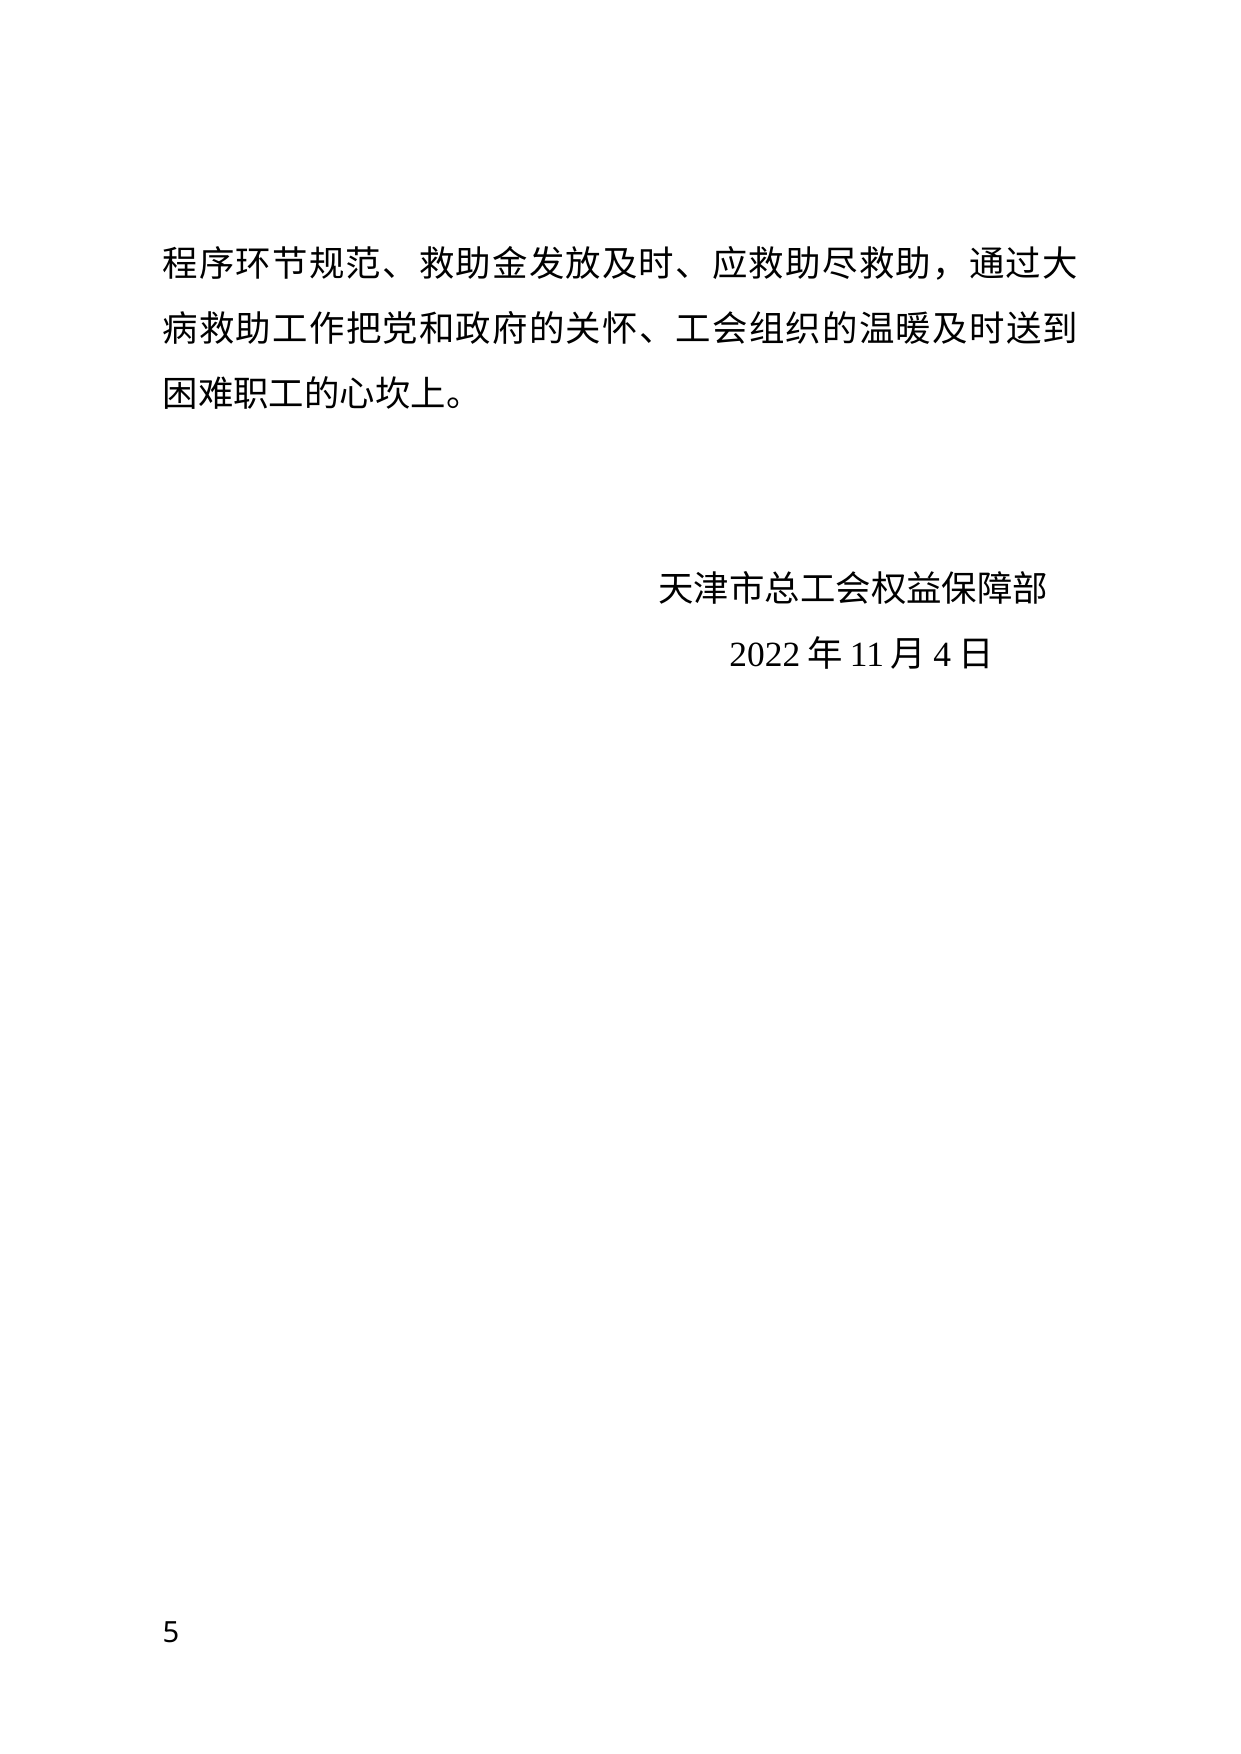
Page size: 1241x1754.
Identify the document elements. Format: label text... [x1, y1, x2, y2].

text 天津市总工会权益保障部 [162, 553, 1078, 618]
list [162, 228, 1078, 423]
text 2022年11月4日 [162, 618, 1078, 683]
